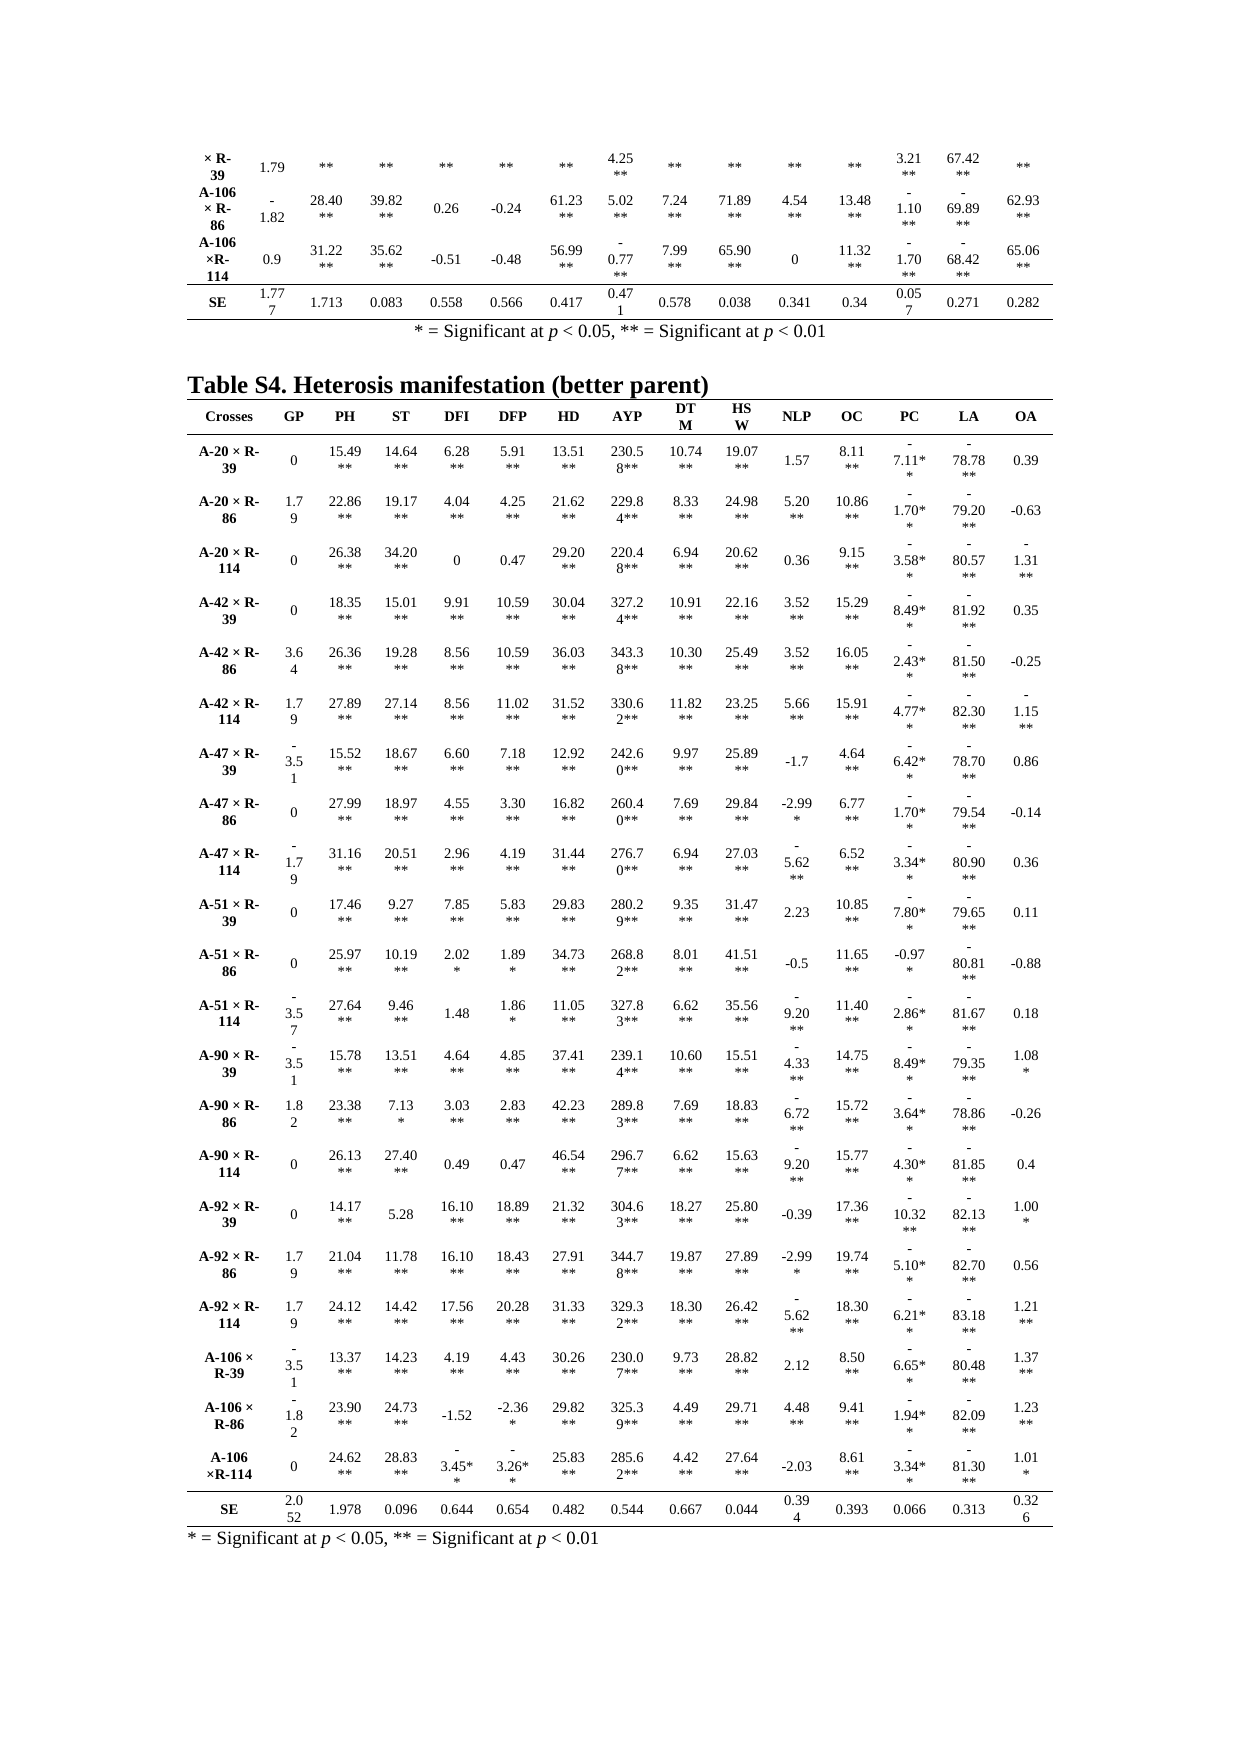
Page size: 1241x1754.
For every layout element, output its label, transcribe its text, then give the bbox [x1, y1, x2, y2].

table_cell 4.48 ** [770, 1390, 824, 1441]
table_cell 0.544 [596, 1492, 658, 1526]
table_cell -6.42** [880, 736, 939, 787]
table_cell 0 [271, 1139, 317, 1189]
table_cell 3.52 ** [770, 585, 824, 636]
table_cell 11.40** [824, 988, 880, 1038]
table_cell 9.46 ** [373, 988, 429, 1038]
table_cell 18.89** [485, 1189, 541, 1239]
table_cell 3.64 [271, 636, 317, 686]
table_cell 1.79 [271, 1240, 317, 1290]
table_cell 18.30** [658, 1290, 713, 1340]
table_cell 19.87** [658, 1240, 713, 1290]
table_cell 10.86** [824, 485, 880, 535]
table_header ST [373, 400, 429, 433]
table_cell 56.84** [993, 150, 1053, 183]
table_cell 19.17** [373, 485, 429, 535]
table_cell 8.33 ** [658, 485, 713, 535]
table_cell 0.39 [999, 435, 1053, 485]
table_cell 239.14** [596, 1038, 658, 1088]
table_cell 6.77 ** [824, 787, 880, 837]
table_cell 1.37 ** [999, 1340, 1053, 1390]
table_cell -2.99 * [770, 1240, 824, 1290]
table_cell 0.558 [416, 285, 476, 319]
table_cell 25.80** [714, 1189, 769, 1239]
table_cell 0.56 [999, 1240, 1053, 1290]
table_cell A-106 × R-86 [187, 1390, 271, 1441]
table_cell -80.57** [939, 535, 999, 585]
table_cell 344.78** [596, 1240, 658, 1290]
table_cell 22.16** [714, 585, 769, 636]
table_cell 242.60** [596, 736, 658, 787]
table_cell 0.36 [770, 535, 824, 585]
table_cell 28.40** [296, 184, 356, 234]
table_cell -4.30** [880, 1139, 939, 1189]
table_cell 11.32** [825, 234, 884, 284]
table_cell 13.51** [541, 435, 596, 485]
table_cell 17.36** [824, 1189, 880, 1239]
table_cell -3.58** [880, 535, 939, 585]
table_cell 4.19 ** [485, 837, 541, 887]
table_cell 6.60 ** [429, 736, 485, 787]
table_cell 8.11 ** [824, 435, 880, 485]
table_cell 13.48** [825, 184, 884, 234]
text Table S4. Heterosis manifestation (better parent) [187, 370, 1053, 399]
table_cell 1.713 [296, 285, 356, 319]
table_cell 19.74** [824, 1240, 880, 1290]
table_cell -81.67** [939, 988, 999, 1038]
table_cell 11.78** [373, 1240, 429, 1290]
table_cell 18.67** [373, 736, 429, 787]
table_cell 268.82** [596, 938, 658, 988]
table_cell -7.80** [880, 887, 939, 938]
table_cell -0.51 [416, 234, 476, 284]
table_cell 15.51** [714, 1038, 769, 1088]
table_cell 0.86 [999, 736, 1053, 787]
table_cell 230.58** [596, 435, 658, 485]
text * = Significant at p < 0.05, ** = Significant at p < 0.01 [187, 320, 1053, 341]
table_cell A-106 ×R-114 [187, 1441, 271, 1491]
table_cell 24.62** [317, 1441, 373, 1491]
table_cell 3.30 ** [485, 787, 541, 837]
table_cell 1.57 [770, 435, 824, 485]
table_cell 0.394 [770, 1492, 824, 1526]
table_cell 0.313 [939, 1492, 999, 1526]
table_cell 4.54 ** [765, 184, 824, 234]
table_cell -5.10** [880, 1240, 939, 1290]
table_cell -80.90** [939, 837, 999, 887]
table_cell 2.96 ** [429, 837, 485, 887]
table_cell 24.98** [714, 485, 769, 535]
table_cell 20.62** [714, 535, 769, 585]
table_cell 6.62 ** [658, 988, 713, 1038]
table_cell 0.667 [658, 1492, 713, 1526]
table_cell 1.48 [429, 988, 485, 1038]
table_cell -1.82 [248, 184, 296, 234]
table_cell 25.89** [714, 736, 769, 787]
table_cell 7.85 ** [429, 887, 485, 938]
table_cell A-47 × R-39 [187, 736, 271, 787]
table_cell 0.271 [933, 285, 993, 319]
table_cell 0.9 [248, 234, 296, 284]
table_cell -8.49** [880, 585, 939, 636]
table_cell 0.47 [485, 535, 541, 585]
table_cell 289.83** [596, 1089, 658, 1139]
table_cell A-90 × R-114 [187, 1139, 271, 1189]
table_cell 26.36** [317, 636, 373, 686]
table_cell 0.654 [485, 1492, 541, 1526]
table_header OA [999, 400, 1053, 433]
table_cell 260.40** [596, 787, 658, 837]
table_cell 15.52** [317, 736, 373, 787]
table_cell A-51 × R-114 [187, 988, 271, 1038]
table_cell 9.15 ** [824, 535, 880, 585]
table_cell A-20 × R-39 [187, 435, 271, 485]
table_cell 59.76** [705, 150, 764, 183]
table_cell -78.78** [939, 435, 999, 485]
table_cell 15.78** [317, 1038, 373, 1088]
table_cell 10.59** [485, 585, 541, 636]
table_cell 42.23** [541, 1089, 596, 1139]
table_cell -10.32** [880, 1189, 939, 1239]
table_cell -3.57 [271, 988, 317, 1038]
table_cell 62.93** [993, 184, 1053, 234]
table_cell 7.99 ** [645, 234, 704, 284]
table_cell 16.05** [824, 636, 880, 686]
table_cell -81.50** [939, 636, 999, 686]
table_cell 1.21 ** [999, 1290, 1053, 1340]
table_cell A-92 × R-86 [187, 1240, 271, 1290]
table_cell 26.38** [317, 535, 373, 585]
table_cell 25.83** [541, 1441, 596, 1491]
table_cell 220.48** [596, 535, 658, 585]
table_cell 27.03** [714, 837, 769, 887]
table_cell -79.20** [939, 485, 999, 535]
table_cell 27.40** [373, 1139, 429, 1189]
table_cell 5.83 ** [485, 887, 541, 938]
table_cell 0.35 [999, 585, 1053, 636]
table_cell -79.35** [939, 1038, 999, 1088]
table_cell 329.32** [596, 1290, 658, 1340]
table_cell -79.65** [939, 887, 999, 938]
table_cell -6.65** [880, 1340, 939, 1390]
table_cell 27.89** [317, 686, 373, 736]
table_cell 18.30** [824, 1290, 880, 1340]
table_cell 4.19 ** [429, 1340, 485, 1390]
table_cell 6.94 ** [658, 837, 713, 887]
table_cell 35.62** [356, 234, 416, 284]
table_cell 6.94 ** [658, 535, 713, 585]
table_cell 11.05** [541, 988, 596, 1038]
table_cell -68.42 ** [933, 234, 993, 284]
table_cell 15.77** [824, 1139, 880, 1189]
table_cell 0.49 [429, 1139, 485, 1189]
table_cell 0.326 [999, 1492, 1053, 1526]
table_cell -3.45** [429, 1441, 485, 1491]
table_cell 31.44** [541, 837, 596, 887]
table_cell A-42 × R-39 [187, 585, 271, 636]
table_cell A-42 × R-86 [187, 636, 271, 686]
table_cell -78.86** [939, 1089, 999, 1139]
table_cell 56.99** [536, 234, 596, 284]
table_cell 0 [429, 535, 485, 585]
table_cell 20.28** [485, 1290, 541, 1340]
table_cell 18.27** [658, 1189, 713, 1239]
table_cell 296.77** [596, 1139, 658, 1189]
table_cell A-42 × R-114 [187, 686, 271, 736]
table_cell 29.84** [714, 787, 769, 837]
table_cell 1.79 [271, 686, 317, 736]
table_cell 2.12 [770, 1340, 824, 1390]
table_cell 0.578 [645, 285, 704, 319]
table_cell 46.54** [541, 1139, 596, 1189]
table_cell 15.29** [824, 585, 880, 636]
table_cell 9.97 ** [658, 736, 713, 787]
table_cell -0.5 [770, 938, 824, 988]
table_cell 0.18 [999, 988, 1053, 1038]
table_cell 35.56** [714, 988, 769, 1038]
table_cell 24.12** [317, 1290, 373, 1340]
table_cell -0.39 [770, 1189, 824, 1239]
table_cell 31.52** [541, 686, 596, 736]
table_cell 2.02 * [429, 938, 485, 988]
table_cell 327.83** [596, 988, 658, 1038]
table_cell 31.47** [714, 887, 769, 938]
table_cell 1.79 [271, 1290, 317, 1340]
table_cell 11.02** [485, 686, 541, 736]
table_cell 4.85 ** [485, 1038, 541, 1088]
table_cell 0.096 [373, 1492, 429, 1526]
table_cell 18.43** [485, 1240, 541, 1290]
table_cell 4.64 ** [824, 736, 880, 787]
table_cell A-47 × R-114 [187, 837, 271, 887]
table_cell 0.417 [536, 285, 596, 319]
table_cell -2.36 * [485, 1390, 541, 1441]
table_cell 71.89** [705, 184, 764, 234]
table_cell 9.41 ** [824, 1390, 880, 1441]
table_cell 5.20 ** [770, 485, 824, 535]
table_cell -82.30** [939, 686, 999, 736]
table_cell 29.71** [714, 1390, 769, 1441]
table_cell -80.48** [939, 1340, 999, 1390]
table_cell 6.52 ** [824, 837, 880, 887]
table_cell 13.37** [317, 1340, 373, 1390]
table_cell 15.01** [373, 585, 429, 636]
table_cell 31.33** [541, 1290, 596, 1340]
table_cell 20.51** [373, 837, 429, 887]
table_cell 4.19 ** [416, 150, 476, 183]
table_cell -3.34** [880, 837, 939, 887]
table_cell 1.978 [317, 1492, 373, 1526]
table_cell -7.11** [880, 435, 939, 485]
table_cell 7.24 ** [645, 184, 704, 234]
table_cell -9.20** [770, 1139, 824, 1189]
table_cell 4.25 ** [485, 485, 541, 535]
table_header PH [317, 400, 373, 433]
table_cell 26.13** [317, 1139, 373, 1189]
table_cell 0 [271, 887, 317, 938]
table_cell 13.51** [373, 1038, 429, 1088]
table_cell -3.51 [271, 1038, 317, 1088]
table_cell -3.51 [271, 736, 317, 787]
table_cell 0.393 [824, 1492, 880, 1526]
table_cell 7.18 ** [485, 736, 541, 787]
table_cell 325.39** [596, 1390, 658, 1441]
table_cell -4.77** [880, 686, 939, 736]
table_cell -3.21 ** [885, 150, 933, 183]
table_cell A-51 × R-86 [187, 938, 271, 988]
table_cell A-51 × R-39 [187, 887, 271, 938]
table_cell 28.82** [714, 1340, 769, 1390]
table_cell -2.43** [880, 636, 939, 686]
table_cell 23.25** [714, 686, 769, 736]
table_cell 16.82** [541, 787, 596, 837]
table_header HD [541, 400, 596, 433]
table_cell 4.43 ** [485, 1340, 541, 1390]
table_cell 4.49 ** [658, 1390, 713, 1441]
table_cell -4.25 ** [596, 150, 644, 183]
table_cell A-106 × R-39 [187, 150, 248, 183]
table_cell -81.30** [939, 1441, 999, 1491]
table_cell -2.86** [880, 988, 939, 1038]
table_cell 5.28 [373, 1189, 429, 1239]
table_cell 21.62** [541, 485, 596, 535]
table_cell 0 [271, 1189, 317, 1239]
table_cell A-20 × R-114 [187, 535, 271, 585]
table_cell 1.01 * [999, 1441, 1053, 1491]
table_cell 1.89 * [485, 938, 541, 988]
table_cell 18.35** [317, 585, 373, 636]
table_cell 3.03 ** [429, 1089, 485, 1139]
table_cell 10.19** [373, 938, 429, 988]
table_header DTM [658, 400, 713, 433]
table_cell -0.25 [999, 636, 1053, 686]
table_cell -3.64** [880, 1089, 939, 1139]
table_cell A-47 × R-86 [187, 787, 271, 837]
table_cell -0.97 * [880, 938, 939, 988]
table_cell 65.90** [705, 234, 764, 284]
table_cell -69.89 ** [933, 184, 993, 234]
table_cell 276.70** [596, 837, 658, 887]
table_cell 7.69 ** [658, 1089, 713, 1139]
table_cell 29.82** [541, 1390, 596, 1441]
table_cell 0.26 [416, 184, 476, 234]
table_cell 3.52 ** [770, 636, 824, 686]
table_cell 36.03** [541, 636, 596, 686]
table_cell 0.34 [825, 285, 884, 319]
table_cell 7.69 ** [658, 787, 713, 837]
table_cell 30.04** [541, 585, 596, 636]
table_cell 1.79 [271, 485, 317, 535]
table_cell 24.73** [373, 1390, 429, 1441]
table_cell 22.27** [356, 150, 416, 183]
table_cell -0.77 ** [596, 234, 644, 284]
table_cell 0 [271, 435, 317, 485]
table_cell 0.566 [476, 285, 536, 319]
table_cell -1.79 [271, 837, 317, 887]
table_cell 10.74** [658, 435, 713, 485]
table_cell 343.38** [596, 636, 658, 686]
table_cell 8.01 ** [658, 938, 713, 988]
table_cell 15.91** [824, 686, 880, 736]
table_cell 17.46** [317, 887, 373, 938]
table_cell -82.09** [939, 1390, 999, 1441]
table_header OC [824, 400, 880, 433]
table_cell -5.62** [770, 1290, 824, 1340]
table_cell 10.60** [658, 1038, 713, 1088]
table_cell 30.26** [541, 1340, 596, 1390]
text * = Significant at p < 0.05, ** = Significant at p < 0.01 [187, 1527, 1053, 1548]
table_cell 10.30** [658, 636, 713, 686]
table_cell A-90 × R-86 [187, 1089, 271, 1139]
table_cell 6.62 ** [658, 1139, 713, 1189]
table_cell 61.23** [536, 184, 596, 234]
table_cell -1.10 ** [885, 184, 933, 234]
table_header DFP [485, 400, 541, 433]
table_cell -0.26 [999, 1089, 1053, 1139]
table_cell 14.23** [373, 1340, 429, 1390]
table_cell 8.50 ** [824, 1340, 880, 1390]
table_cell -1.7 [770, 736, 824, 787]
table_cell A-106 × R-86 [187, 184, 248, 234]
table_cell 0 [765, 234, 824, 284]
table_cell 12.92** [541, 736, 596, 787]
table_cell 31.16** [317, 837, 373, 887]
table_header GP [271, 400, 317, 433]
table_cell 5.02 ** [596, 184, 644, 234]
table_cell 327.24** [596, 585, 658, 636]
table_header AYP [596, 400, 658, 433]
table_cell -1.70 ** [885, 234, 933, 284]
table_cell A-92 × R-114 [187, 1290, 271, 1340]
table_cell 8.56 ** [429, 636, 485, 686]
table_cell -83.18** [939, 1290, 999, 1340]
table_cell 9.27 ** [373, 887, 429, 938]
table_cell 5.91 ** [485, 435, 541, 485]
table_cell -2.03 [770, 1441, 824, 1491]
table_header Crosses [187, 400, 271, 433]
table_cell 28.83** [373, 1441, 429, 1491]
table_cell 285.62** [596, 1441, 658, 1491]
table_cell 10.10** [645, 150, 704, 183]
table_cell -1.79 [248, 150, 296, 183]
table_cell 0.057 [885, 285, 933, 319]
table_cell -81.92** [939, 585, 999, 636]
table_cell 1.82 [271, 1089, 317, 1139]
table_cell 14.17** [317, 1189, 373, 1239]
table_cell 41.51** [714, 938, 769, 988]
table_cell 280.29** [596, 887, 658, 938]
table_cell 37.41** [541, 1038, 596, 1088]
table_cell 0.282 [993, 285, 1053, 319]
table_header DFI [429, 400, 485, 433]
table_cell 1.23 ** [999, 1390, 1053, 1441]
table_cell 14.64** [373, 435, 429, 485]
table_cell -8.49** [880, 1038, 939, 1088]
table_cell 0 [271, 787, 317, 837]
table_cell 0.4 [999, 1139, 1053, 1189]
table_header NLP [770, 400, 824, 433]
table_cell SE [187, 285, 248, 319]
table_cell 8.56 ** [429, 686, 485, 736]
table_cell -0.63 [999, 485, 1053, 535]
table_cell -3.26** [485, 1441, 541, 1491]
table_cell -1.31** [999, 535, 1053, 585]
table_cell 8.61 ** [824, 1441, 880, 1491]
table_cell 1.86 * [485, 988, 541, 1038]
table_cell -1.15** [999, 686, 1053, 736]
table_cell 10.59** [485, 636, 541, 686]
table_cell 9.73 ** [658, 1340, 713, 1390]
table_cell 1.00 * [999, 1189, 1053, 1239]
table_cell 5.66 ** [770, 686, 824, 736]
table_cell 4.04 ** [429, 485, 485, 535]
table_cell 14.75** [824, 1038, 880, 1088]
table_cell 25.97** [317, 938, 373, 988]
table_cell 21.04** [317, 1240, 373, 1290]
table_cell 0.038 [705, 285, 764, 319]
table_cell 27.64** [317, 988, 373, 1038]
table_cell -3.51 [271, 1340, 317, 1390]
table_cell -3.34** [880, 1441, 939, 1491]
table_cell 21.32** [541, 1189, 596, 1239]
table_cell 15.49** [317, 435, 373, 485]
table_cell 0.044 [714, 1492, 769, 1526]
table_cell -81.85** [939, 1139, 999, 1189]
table_cell -0.48 [476, 234, 536, 284]
table_cell A-106 ×R-114 [187, 234, 248, 284]
table_cell -6.21** [880, 1290, 939, 1340]
table_cell 0.083 [356, 285, 416, 319]
table_header HSW [714, 400, 769, 433]
table_cell -5.62** [770, 837, 824, 887]
table_cell 22.86** [317, 485, 373, 535]
table_header LA [939, 400, 999, 433]
table_cell 16.10** [429, 1189, 485, 1239]
table_cell 0 [271, 535, 317, 585]
table_cell 2.23 [770, 887, 824, 938]
table_cell 0.471 [596, 285, 644, 319]
table_cell 0 [271, 585, 317, 636]
table_cell 0.066 [880, 1492, 939, 1526]
table_cell -1.94** [880, 1390, 939, 1441]
table_cell 45.20** [536, 150, 596, 183]
table_cell 11.65** [824, 938, 880, 988]
table_cell 304.63** [596, 1189, 658, 1239]
table_cell 4.43 ** [476, 150, 536, 183]
table_cell -0.14 [999, 787, 1053, 837]
table_cell 7.13 * [373, 1089, 429, 1139]
table_cell 10.85** [824, 887, 880, 938]
table_cell 0.36 [999, 837, 1053, 887]
table_cell 4.42 ** [658, 1441, 713, 1491]
table_cell 0.341 [765, 285, 824, 319]
table_cell 26.42** [714, 1290, 769, 1340]
table_cell 330.62** [596, 686, 658, 736]
table_cell 4.55 ** [429, 787, 485, 837]
table_cell 16.10** [429, 1240, 485, 1290]
table_cell 4.64 ** [429, 1038, 485, 1088]
table_cell -1.70** [880, 485, 939, 535]
table_cell 0 [271, 1441, 317, 1491]
table_cell -82.13** [939, 1189, 999, 1239]
table_cell -1.70** [880, 787, 939, 837]
table_cell 0.644 [429, 1492, 485, 1526]
table_cell -78.70** [939, 736, 999, 787]
table_cell 11.82** [658, 686, 713, 736]
table_cell 25.49** [714, 636, 769, 686]
table_cell -1.82 [271, 1390, 317, 1441]
table_cell A-106 × R-39 [187, 1340, 271, 1390]
table_cell 18.83** [714, 1089, 769, 1139]
table_cell A-20 × R-86 [187, 485, 271, 535]
table_cell 11.56** [825, 150, 884, 183]
table_header PC [880, 400, 939, 433]
table_cell A-90 × R-39 [187, 1038, 271, 1088]
table_cell 0.482 [541, 1492, 596, 1526]
table_cell 19.28** [373, 636, 429, 686]
table_cell 229.84** [596, 485, 658, 535]
table_cell 10.91** [658, 585, 713, 636]
table_cell -6.72** [770, 1089, 824, 1139]
table_cell 15.85** [296, 150, 356, 183]
table_cell 15.63** [714, 1139, 769, 1189]
table_cell -2.99 * [770, 787, 824, 837]
table_cell 9.35 ** [658, 887, 713, 938]
table_cell 1.08 * [999, 1038, 1053, 1088]
table_cell 18.97** [373, 787, 429, 837]
table_cell -82.70** [939, 1240, 999, 1290]
table_cell -1.52 [429, 1390, 485, 1441]
table_cell -9.20** [770, 988, 824, 1038]
table_cell SE [187, 1492, 271, 1526]
table_cell 9.91 ** [429, 585, 485, 636]
table_cell 27.89** [714, 1240, 769, 1290]
table_cell 0.11 [999, 887, 1053, 938]
table_cell 1.777 [248, 285, 296, 319]
table_cell 2.052 [271, 1492, 317, 1526]
table_cell 15.72** [824, 1089, 880, 1139]
table_cell 27.91** [541, 1240, 596, 1290]
table_cell 230.07** [596, 1340, 658, 1390]
table_cell 17.56** [429, 1290, 485, 1340]
table_cell 29.20** [541, 535, 596, 585]
table_cell -0.88 [999, 938, 1053, 988]
table_cell A-92 × R-39 [187, 1189, 271, 1239]
table_cell 19.07** [714, 435, 769, 485]
table_cell 34.73** [541, 938, 596, 988]
table_cell 6.28 ** [429, 435, 485, 485]
table_cell 0 [271, 938, 317, 988]
table_cell 29.83** [541, 887, 596, 938]
table_cell 14.42** [373, 1290, 429, 1340]
table_cell 34.20** [373, 535, 429, 585]
table_cell 39.82** [356, 184, 416, 234]
table_cell -0.24 [476, 184, 536, 234]
table_cell 27.64** [714, 1441, 769, 1491]
table_cell 65.06** [993, 234, 1053, 284]
table_cell -4.33** [770, 1038, 824, 1088]
table_cell 23.90** [317, 1390, 373, 1441]
table_cell -79.54** [939, 787, 999, 837]
table_cell 23.38** [317, 1089, 373, 1139]
table_cell 27.99** [317, 787, 373, 837]
table_cell -80.81** [939, 938, 999, 988]
table_cell 31.22** [296, 234, 356, 284]
table_cell 2.83 ** [485, 1089, 541, 1139]
table_cell 27.14** [373, 686, 429, 736]
table_cell 0.47 [485, 1139, 541, 1189]
table_cell -67.42 ** [933, 150, 993, 183]
table_cell 4.73 ** [765, 150, 824, 183]
